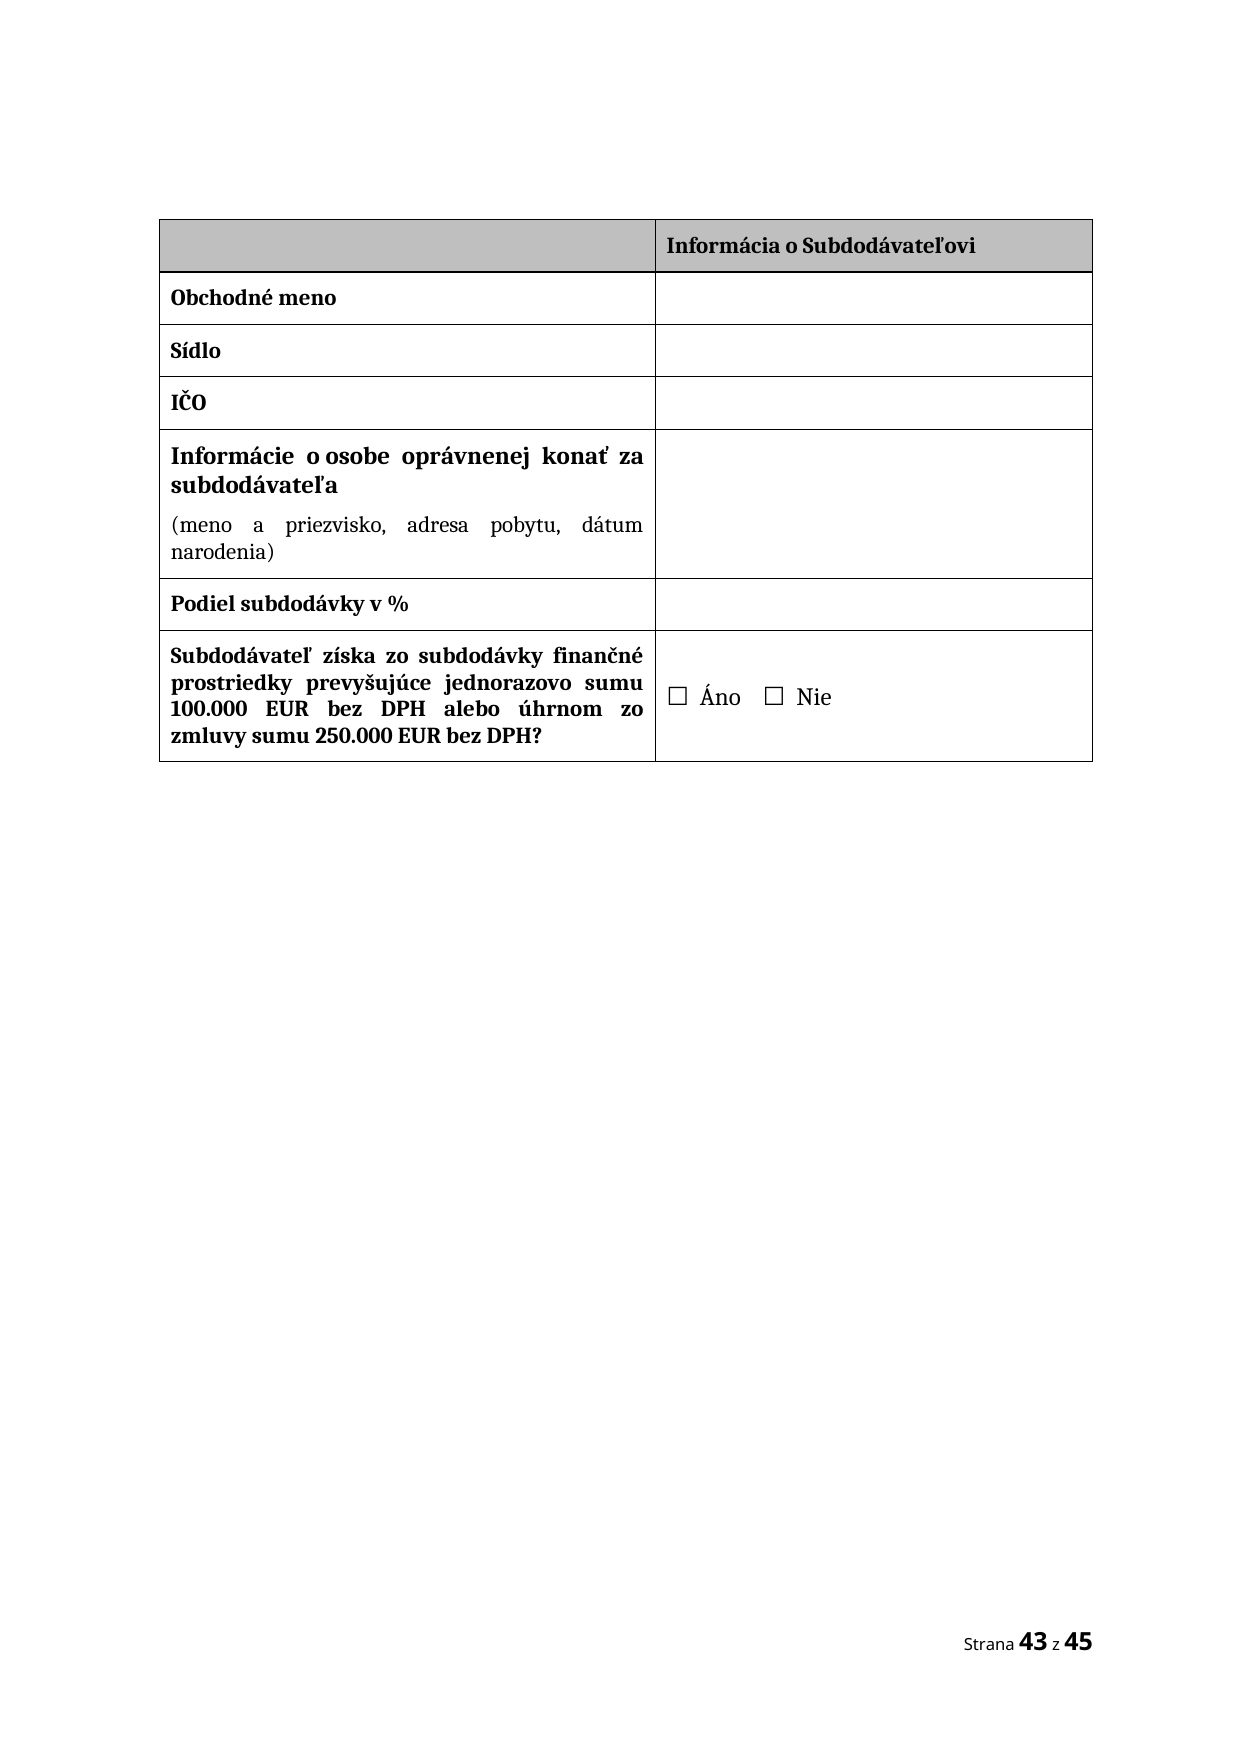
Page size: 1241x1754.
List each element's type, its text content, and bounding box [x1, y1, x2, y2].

table_cell [656, 325, 1092, 376]
table_header Informácia o Subdodávateľovi [656, 220, 1092, 271]
table_cell IČO [160, 377, 655, 429]
table_cell [656, 579, 1092, 630]
table_cell [656, 430, 1092, 577]
table_cell Áno Nie [656, 631, 1092, 761]
table_cell Subdodávateľ získa zo subdodávky finančné prostriedky prevyšujúce jednorazovo sumu 100.000 EUR bez DPH alebo úhrnom zo zmluvy sumu 250.000 EUR bez DPH? [160, 631, 655, 761]
table_header [160, 220, 655, 271]
table_cell [656, 377, 1092, 429]
table_cell Podiel subdodávky v % [160, 579, 655, 630]
table_cell Obchodné meno [160, 273, 655, 324]
table_cell Informácie o osobe oprávnenej konať za subdodávateľa (meno a priezvisko, adresa pobytu, dátum narodenia) [160, 430, 655, 577]
table_cell [656, 273, 1092, 324]
table_cell Sídlo [160, 325, 655, 376]
